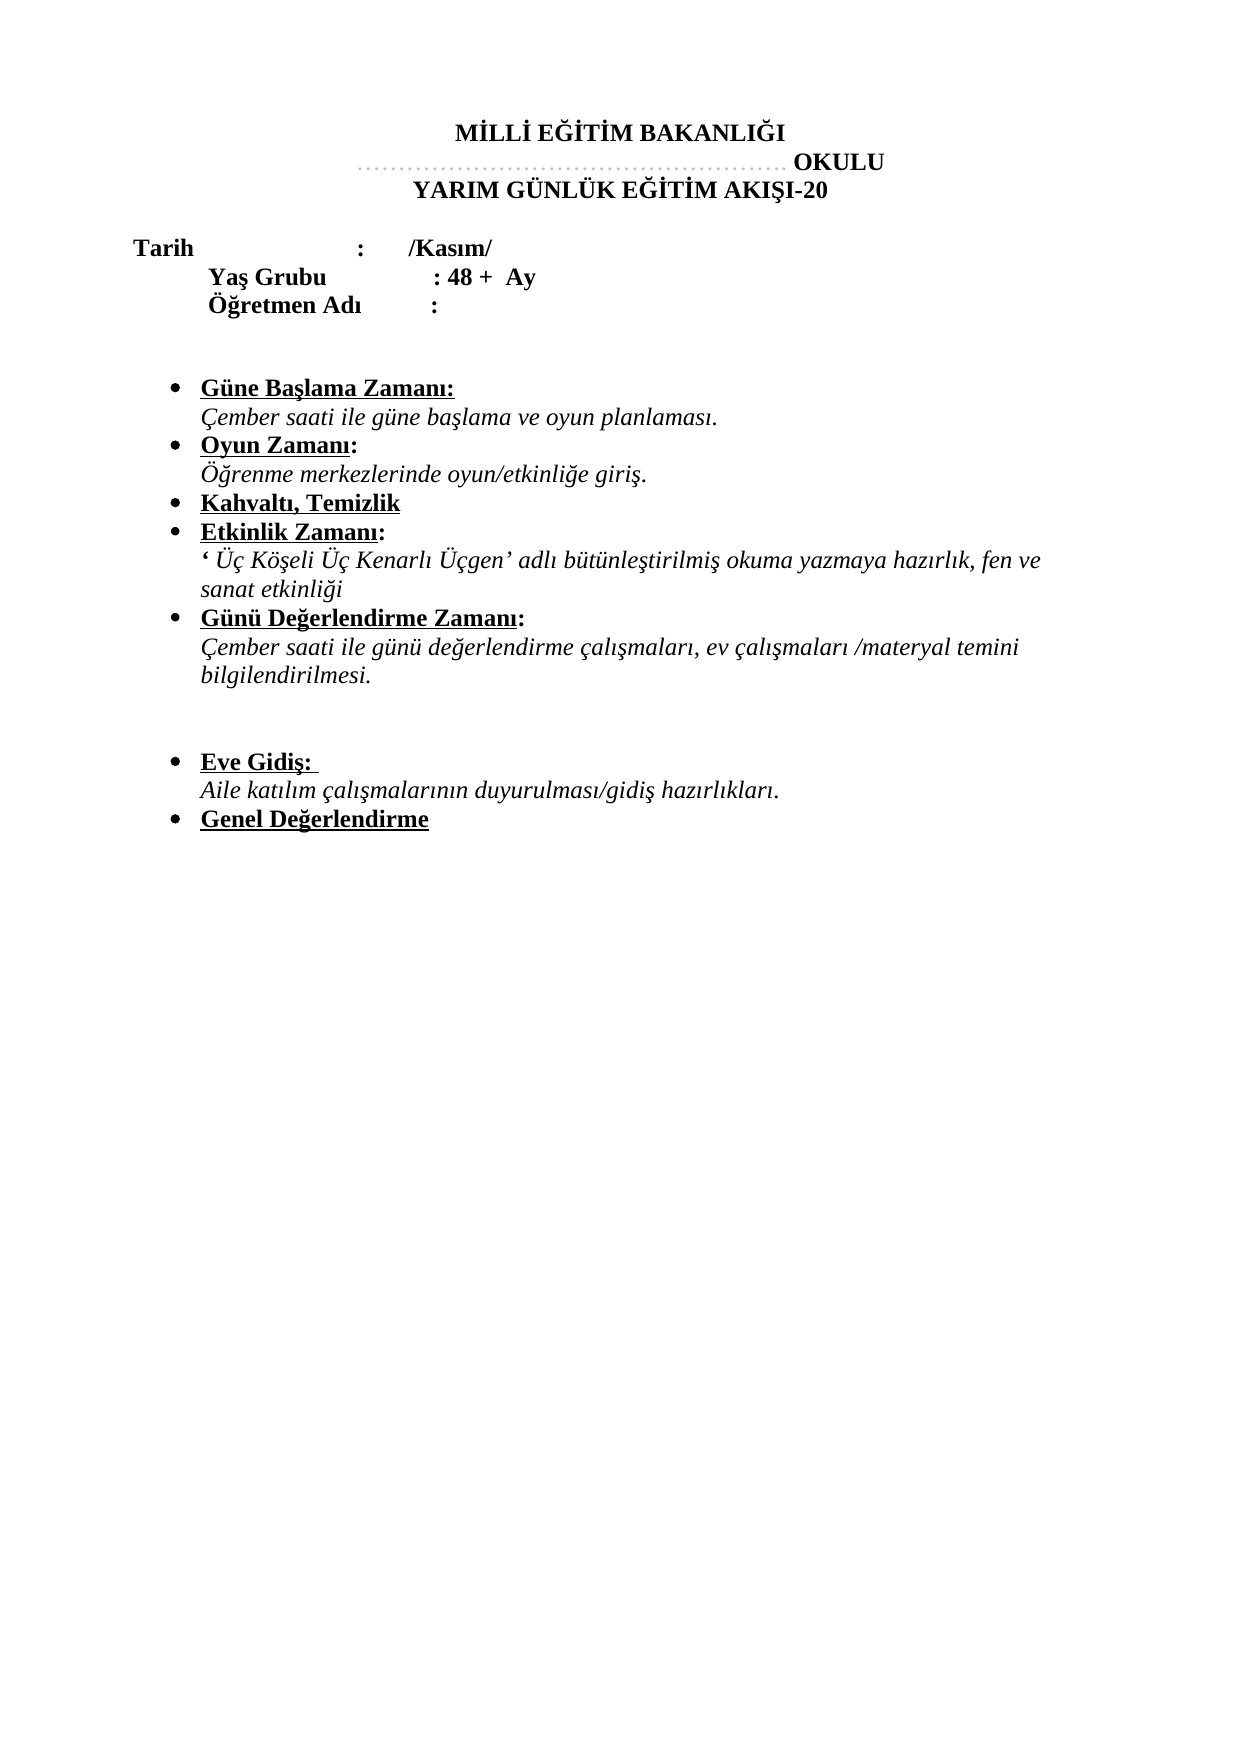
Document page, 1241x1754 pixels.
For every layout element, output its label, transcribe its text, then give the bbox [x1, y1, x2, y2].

list Eve Gidiş: [171, 747, 1070, 776]
list Öğrenme merkezlerinde oyun/etkinliğe giriş. [200, 459, 1070, 488]
text YARIM GÜNLÜK EĞİTİM AKIŞI-20 [148, 176, 1092, 204]
list Genel Değerlendirme [171, 804, 1070, 833]
list Oyun Zamanı: [171, 431, 1070, 459]
text MİLLİ EĞİTİM BAKANLIĞI [148, 118, 1092, 147]
list ‘ Üç Köşeli Üç Kenarlı Üçgen’ adlı bütünleştirilmiş okuma yazmaya hazırlık, fen ve sanat etkinliği [200, 546, 1070, 603]
text ……………………………………………. OKULU [148, 147, 1092, 176]
list Kahvaltı, Temizlik [171, 488, 1070, 517]
text Öğretmen Adı : [208, 291, 1092, 319]
list Çember saati ile günü değerlendirme çalışmaları, ev çalışmaları /materyal temini bilgilendirilmesi. [200, 632, 1070, 689]
list Çember saati ile güne başlama ve oyun planlaması. [200, 402, 1070, 431]
list Etkinlik Zamanı: [171, 517, 1070, 546]
list Güne Başlama Zamanı: [171, 373, 1070, 402]
list Aile katılım çalışmalarının duyurulması/gidiş hazırlıkları. [200, 776, 1070, 804]
text Yaş Grubu : 48 + Ay [208, 262, 1092, 291]
list Günü Değerlendirme Zamanı: [171, 603, 1070, 632]
text Tarih : /Kasım/ [133, 233, 1092, 262]
